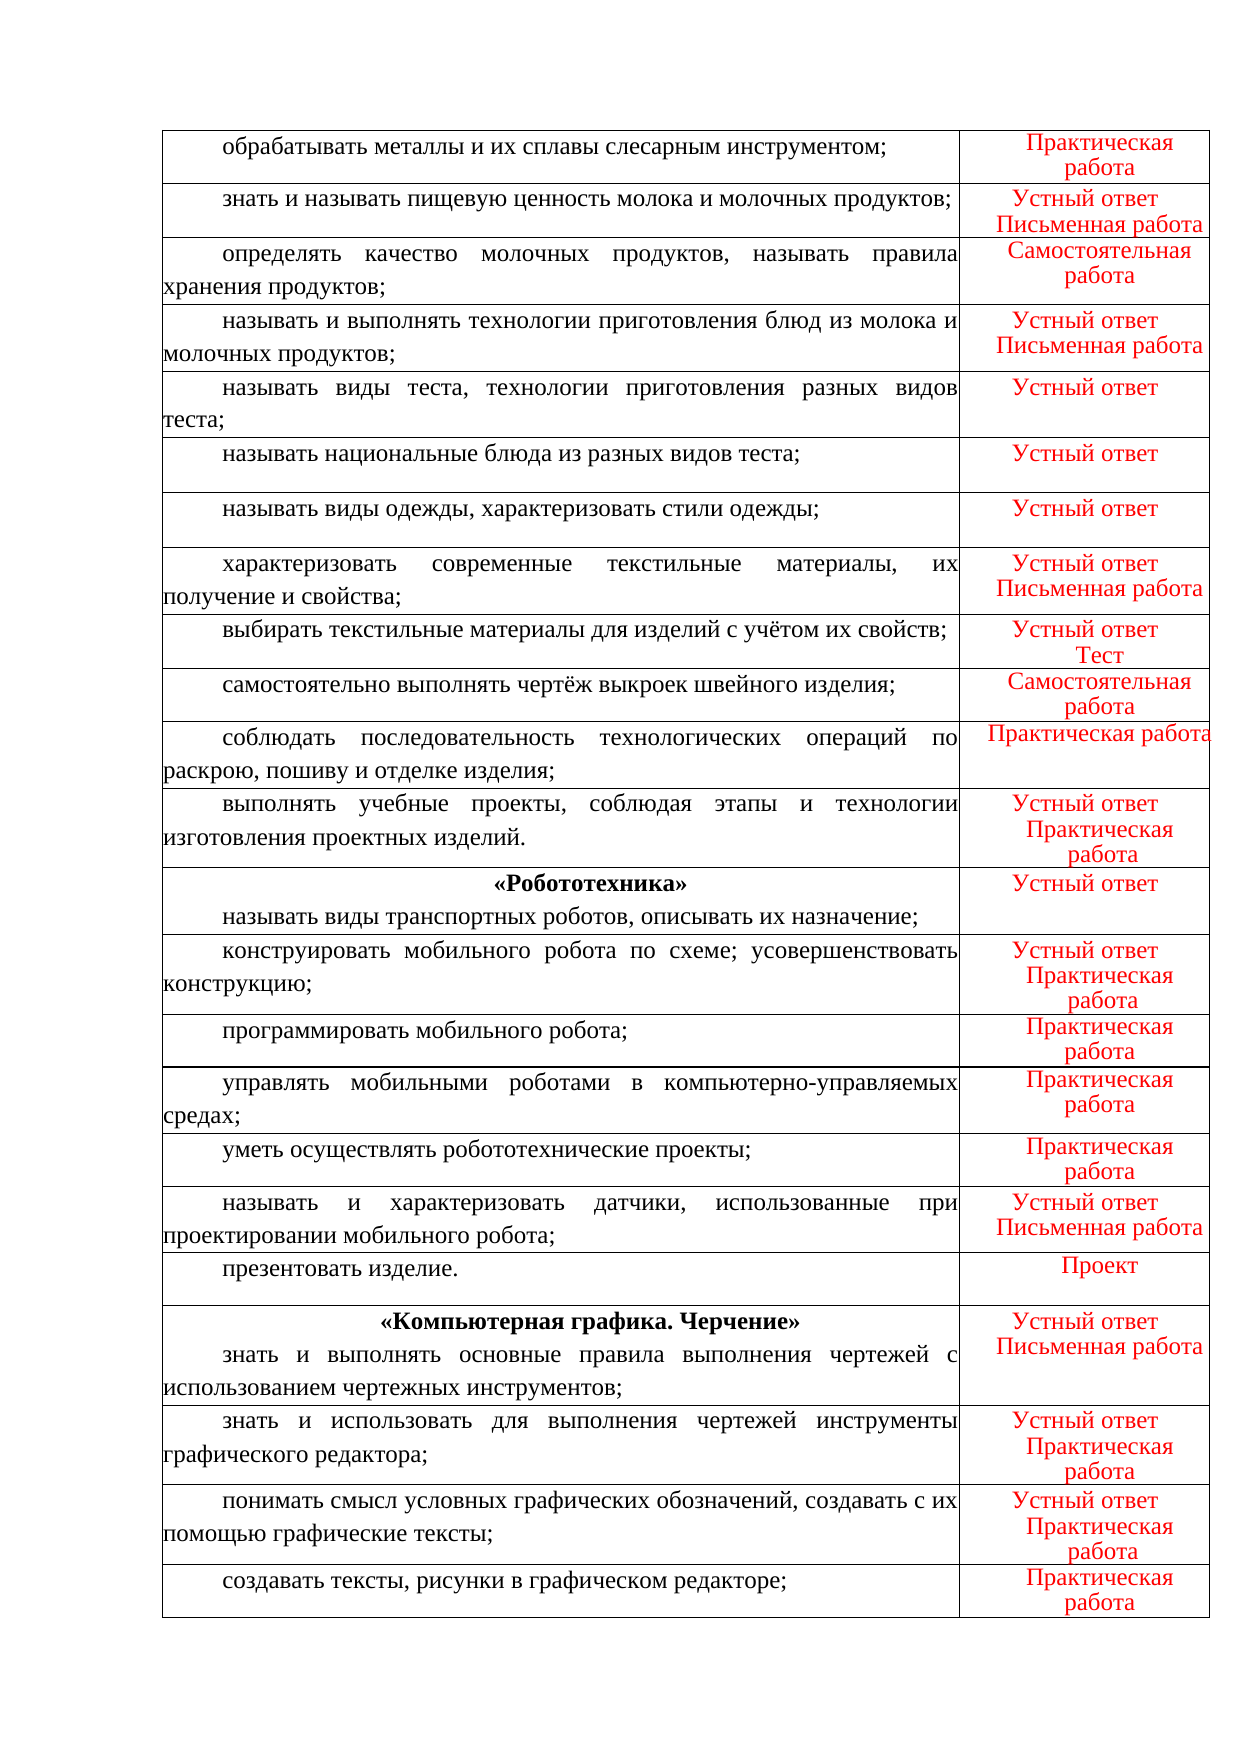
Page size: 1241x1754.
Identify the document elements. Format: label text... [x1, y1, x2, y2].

table_cell «Компьютерная графика. Черчение» знать и выполнять основные правила выполнения чертежей с использованием чертежных инструментов; [163, 1306, 959, 1404]
table_cell Самостоятельная работа [960, 238, 1209, 304]
table_cell программировать мобильного робота; [163, 1015, 959, 1066]
table_cell Проект [960, 1253, 1209, 1305]
table_cell называть виды одежды, характеризовать стили одежды; [163, 493, 959, 547]
table_cell Практическая работа [960, 1134, 1209, 1186]
table_cell создавать тексты, рисунки в графическом редакторе; [163, 1565, 959, 1617]
table_cell Устный ответ [960, 438, 1209, 492]
table_cell называть и выполнять технологии приготовления блюд из молока и молочных продуктов; [163, 305, 959, 371]
table_cell управлять мобильными роботами в компьютерно-управляемых средах; [163, 1068, 959, 1133]
table_cell Практическая работа [960, 131, 1209, 182]
table_cell знать и называть пищевую ценность молока и молочных продуктов; [163, 184, 959, 237]
table_cell Практическая работа [960, 1068, 1209, 1133]
table_cell Практическая работа [960, 722, 1209, 787]
table_cell соблюдать последовательность технологических операций по раскрою, пошиву и отделке изделия; [163, 722, 959, 787]
table_cell конструировать мобильного робота по схеме; усовершенствовать конструкцию; [163, 935, 959, 1014]
table_cell Устный ответ Письменная работа [960, 305, 1209, 371]
table_cell презентовать изделие. [163, 1253, 959, 1305]
table_cell уметь осуществлять робототехнические проекты; [163, 1134, 959, 1186]
table_cell Устный ответ Тест [960, 615, 1209, 668]
table_cell Устный ответ [960, 868, 1209, 934]
table_cell выполнять учебные проекты, соблюдая этапы и технологии изготовления проектных изделий. [163, 789, 959, 867]
table_cell Устный ответ Письменная работа [960, 1306, 1209, 1404]
table_cell самостоятельно выполнять чертёж выкроек швейного изделия; [163, 669, 959, 721]
table_cell понимать смысл условных графических обозначений, создавать с их помощью графические тексты; [163, 1485, 959, 1564]
table_cell Практическая работа [960, 1015, 1209, 1066]
table_cell называть виды теста, технологии приготовления разных видов теста; [163, 372, 959, 437]
table_cell определять качество молочных продуктов, называть правила хранения продуктов; [163, 238, 959, 304]
table_cell Устный ответ Письменная работа [960, 548, 1209, 613]
table_cell Устный ответ Практическая работа [960, 1485, 1209, 1564]
table_cell Устный ответ Письменная работа [960, 184, 1209, 237]
table_cell Устный ответ [960, 493, 1209, 547]
table_cell выбирать текстильные материалы для изделий с учётом их свойств; [163, 615, 959, 668]
table_cell называть национальные блюда из разных видов теста; [163, 438, 959, 492]
table_cell Практическая работа [960, 1565, 1209, 1617]
table_cell называть и характеризовать датчики, использованные при проектировании мобильного робота; [163, 1187, 959, 1252]
table_cell знать и использовать для выполнения чертежей инструменты графического редактора; [163, 1406, 959, 1484]
table_cell Устный ответ [960, 372, 1209, 437]
table_cell обрабатывать металлы и их сплавы слесарным инструментом; [163, 131, 959, 182]
table_cell Устный ответ Практическая работа [960, 789, 1209, 867]
table_cell характеризовать современные текстильные материалы, их получение и свойства; [163, 548, 959, 613]
table_cell Самостоятельная работа [960, 669, 1209, 721]
table_cell «Робототехника» называть виды транспортных роботов, описывать их назначение; [163, 868, 959, 934]
table_cell Устный ответ Письменная работа [960, 1187, 1209, 1252]
table_cell Устный ответ Практическая работа [960, 935, 1209, 1014]
table_cell Устный ответ Практическая работа [960, 1406, 1209, 1484]
